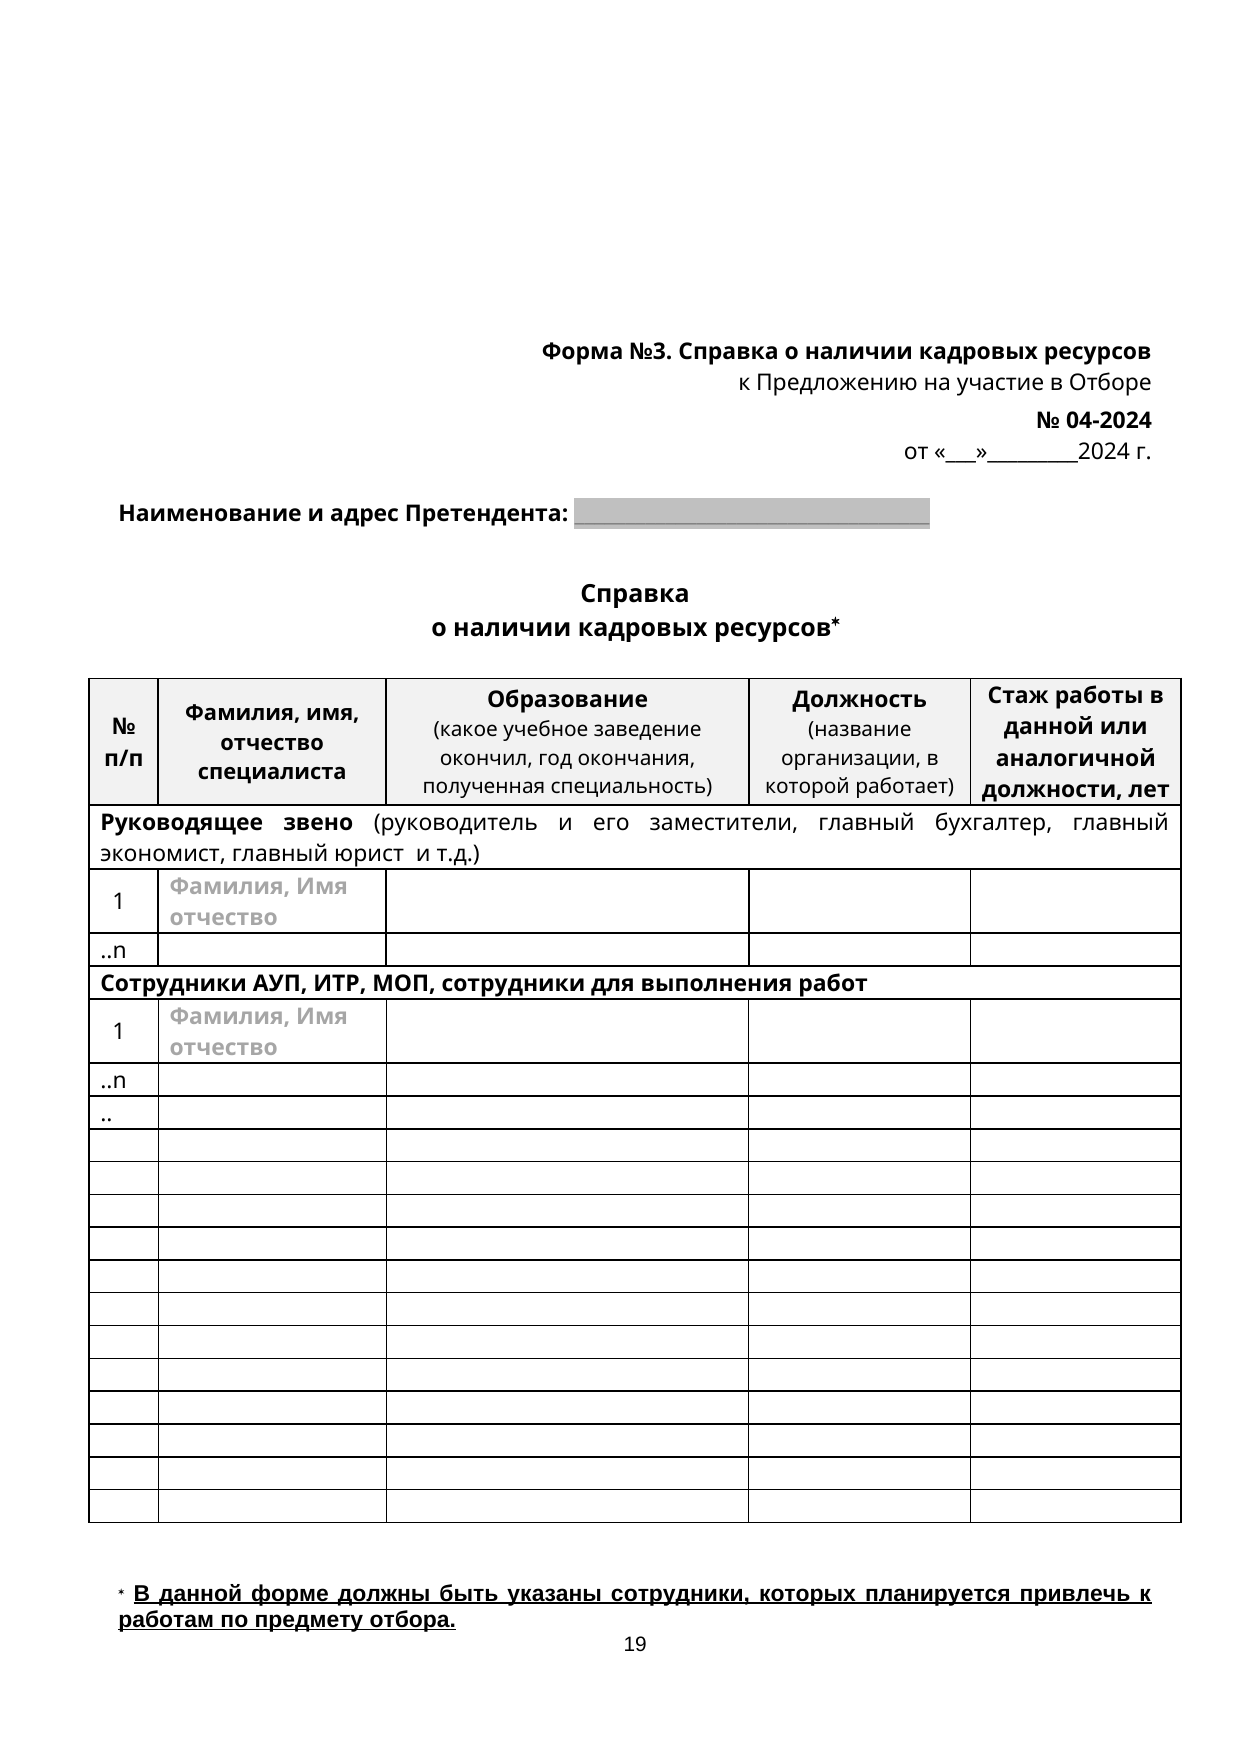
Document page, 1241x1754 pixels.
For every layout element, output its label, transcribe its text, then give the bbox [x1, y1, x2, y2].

table_header Образование (какое учебное заведение окончил, год окончания, полученная специальность) [387, 679, 748, 804]
table_cell [387, 1195, 748, 1226]
table_cell [90, 1359, 158, 1390]
table_cell [90, 1392, 158, 1423]
table_cell [387, 1326, 748, 1357]
table_cell [971, 1195, 1180, 1226]
text к Предложению на участие в Отборе [118, 366, 1152, 397]
table_cell [971, 1097, 1180, 1128]
table_cell [749, 1064, 970, 1095]
table_cell [387, 1064, 748, 1095]
table_cell [159, 1097, 386, 1128]
table_cell [971, 1228, 1180, 1259]
table_header Должность (название организации, в которой работает) [750, 679, 970, 804]
table_cell [159, 1392, 386, 1423]
table_cell [749, 1228, 970, 1259]
table_cell [90, 1326, 158, 1357]
table_cell [749, 1293, 970, 1325]
table_cell [749, 1261, 970, 1292]
table_cell Фамилия, Имя отчество [159, 870, 385, 932]
table_cell [90, 1425, 158, 1456]
table_cell [749, 1490, 970, 1522]
table_cell [971, 1359, 1180, 1390]
table_cell [750, 934, 970, 965]
table_cell [90, 1458, 158, 1489]
table_header Фамилия, имя, отчество специалиста [159, 679, 385, 804]
table_cell [387, 1392, 748, 1423]
table_cell [971, 1064, 1180, 1095]
table_cell [971, 1000, 1180, 1062]
table_cell ..n [90, 934, 157, 965]
table_cell [387, 1425, 748, 1456]
table_cell [749, 1130, 970, 1161]
table_cell Руководящее звено (руководитель и его заместители, главный бухгалтер, главный экономист, главный юрист и т.д.) [90, 806, 1180, 868]
table_header № п/п [90, 679, 157, 804]
table_cell [387, 1490, 748, 1522]
table_cell [90, 1293, 158, 1325]
table_cell Сотрудники АУП, ИТР, МОП, сотрудники для выполнения работ [90, 967, 1180, 998]
table_cell [971, 1261, 1180, 1292]
table_cell [971, 934, 1180, 965]
table_cell [387, 1130, 748, 1161]
table_cell [159, 1359, 386, 1390]
table_cell [387, 1458, 748, 1489]
table_cell [387, 1097, 748, 1128]
table_cell [387, 1162, 748, 1193]
table_cell [159, 1162, 386, 1193]
text Форма №3. Справка о наличии кадровых ресурсов [118, 335, 1152, 366]
table_cell [749, 1425, 970, 1456]
text от «___»_________2024 г. [118, 435, 1152, 466]
table_cell [159, 1458, 386, 1489]
table_cell 1 [90, 870, 157, 932]
table_cell [971, 870, 1180, 932]
table_cell [749, 1162, 970, 1193]
table_cell [159, 1326, 386, 1357]
table_cell [971, 1293, 1180, 1325]
table_cell [90, 1490, 158, 1522]
table_header Стаж работы в данной или аналогичной должности, лет [971, 679, 1180, 804]
table_cell [749, 1000, 970, 1062]
table_cell [159, 934, 385, 965]
table_cell [387, 1261, 748, 1292]
table_cell Фамилия, Имя отчество [159, 1000, 386, 1062]
table_cell [159, 1228, 386, 1259]
table_cell [159, 1425, 386, 1456]
table_cell [750, 870, 970, 932]
table_cell [387, 1359, 748, 1390]
table_cell [159, 1490, 386, 1522]
table_cell [90, 1195, 158, 1226]
table_cell [159, 1130, 386, 1161]
table_cell [90, 1162, 158, 1193]
table_cell [387, 870, 748, 932]
table_cell [971, 1458, 1180, 1489]
table_cell [159, 1064, 386, 1095]
text № 04-2024 [118, 404, 1152, 435]
text Наименование и адрес Претендента: ___________________________________ [118, 497, 1152, 529]
table_cell 1 [90, 1000, 158, 1062]
table_cell [971, 1490, 1180, 1522]
table_cell .. [90, 1097, 158, 1128]
table_cell [159, 1261, 386, 1292]
table_cell [387, 1000, 748, 1062]
table_cell [749, 1359, 970, 1390]
table_cell [90, 1228, 158, 1259]
table_cell [749, 1195, 970, 1226]
table_cell [971, 1162, 1180, 1193]
table_cell [159, 1293, 386, 1325]
table_cell [749, 1097, 970, 1128]
table_cell [971, 1425, 1180, 1456]
table_cell [971, 1326, 1180, 1357]
table_cell ..n [90, 1064, 158, 1095]
text о наличии кадровых ресурсов [118, 609, 1152, 643]
table_cell [971, 1392, 1180, 1423]
table_cell [387, 934, 748, 965]
text Справка [118, 575, 1152, 609]
table_cell [90, 1130, 158, 1161]
table_cell [159, 1195, 386, 1226]
table_cell [971, 1130, 1180, 1161]
table_cell [387, 1293, 748, 1325]
table_cell [90, 1261, 158, 1292]
table_cell [749, 1458, 970, 1489]
table_cell [749, 1326, 970, 1357]
table_cell [749, 1392, 970, 1423]
table_cell [387, 1228, 748, 1259]
